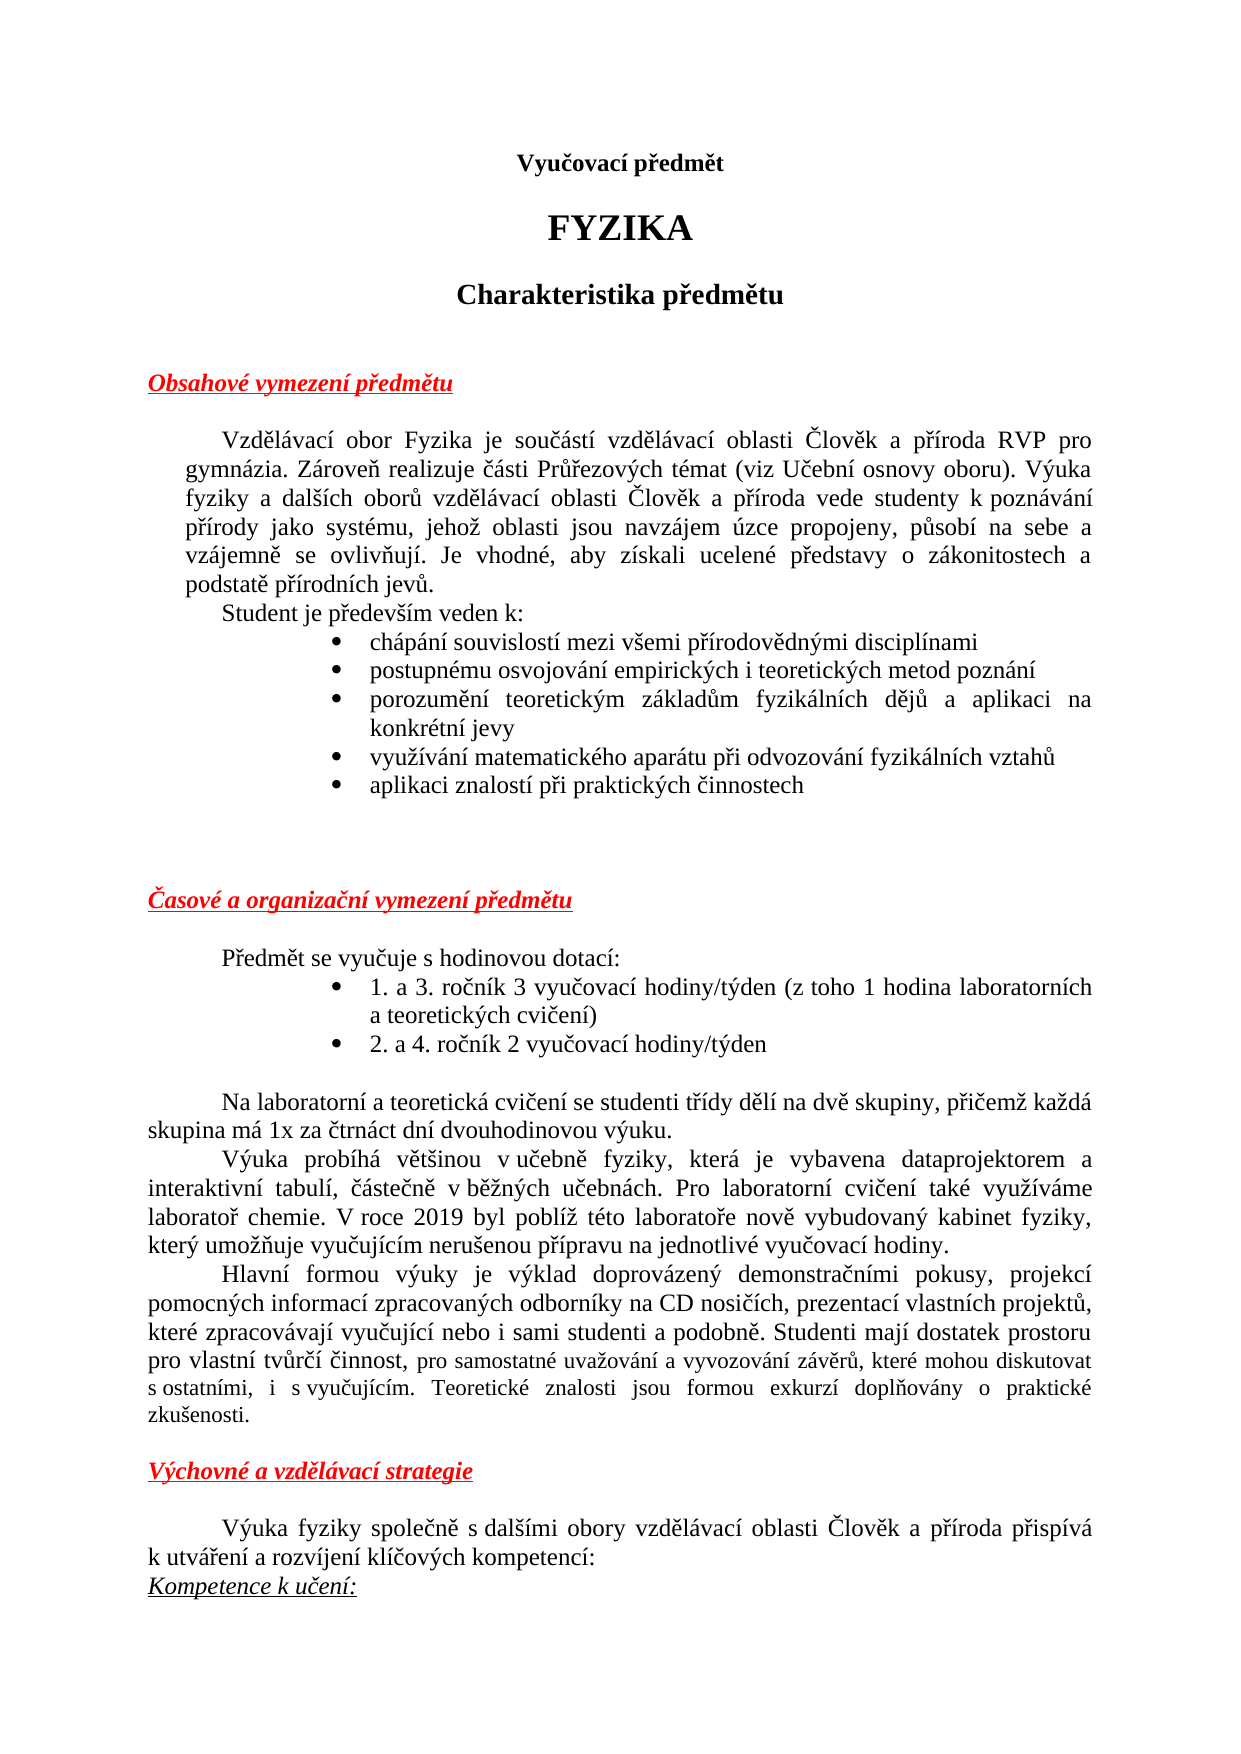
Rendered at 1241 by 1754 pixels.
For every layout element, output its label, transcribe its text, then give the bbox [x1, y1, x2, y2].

list postupnému osvojování empirických i teoretických metod poznání [332, 656, 1093, 684]
text Výuka fyziky společně s dalšími obory vzdělávací oblasti Člověk a příroda přispívá k utváření a rozvíjení klíčových kompetencí: [148, 1513, 1093, 1571]
list využívání matematického aparátu při odvozování fyzikálních vztahů [332, 742, 1093, 771]
text Na laboratorní a teoretická cvičení se studenti třídy dělí na dvě skupiny, přičemž každá skupina má 1x za čtrnáct dní dvouhodinovou výuku. [148, 1087, 1093, 1144]
list aplikaci znalostí při praktických činnostech [332, 771, 1093, 799]
list chápání souvislostí mezi všemi přírodovědnými disciplínami [332, 627, 1093, 656]
text Kompetence k učení: [148, 1571, 1093, 1599]
list 3. ročník 3 vyučovací hodiny/týden (z toho 1 hodina laboratorních a teoretických cvičení) [332, 972, 1093, 1029]
list porozumění teoretickým základům fyzikálních dějů a aplikaci na konkrétní jevy [332, 684, 1093, 742]
text Student je především veden k: [185, 598, 1093, 627]
text Obsahové vymezení předmětu [148, 368, 1093, 397]
text Výchovné a vzdělávací strategie [148, 1456, 1093, 1484]
text FYZIKA [148, 205, 1093, 248]
text Charakteristika předmětu [148, 277, 1093, 311]
text Výuka probíhá většinou v učebně fyziky, která je vybavena dataprojektorem a interaktivní tabulí, částečně v běžných učebnách. Pro laboratorní cvičení také využíváme laboratoř chemie. V roce 2019 byl poblíž této laboratoře nově vybudovaný kabinet fyziky, který umožňuje vyučujícím nerušenou přípravu na jednotlivé vyučovací hodiny. [148, 1144, 1093, 1259]
text Časové a organizační vymezení předmětu [148, 886, 1093, 914]
list 4. ročník 2 vyučovací hodiny/týden [332, 1029, 1093, 1058]
text Vyučovací předmět [148, 148, 1093, 176]
text Vzdělávací obor Fyzika je součástí vzdělávací oblasti Člověk a příroda RVP pro gymnázia. Zároveň realizuje části Průřezových témat (viz Učební osnovy oboru). Výuka fyziky a dalších oborů vzdělávací oblasti Člověk a příroda vede studenty k poznávání přírody jako systému, jehož oblasti jsou navzájem úzce propojeny, působí na sebe a vzájemně se ovlivňují. Je vhodné, aby získali ucelené představy o zákonitostech a podstatě přírodních jevů. [185, 426, 1093, 598]
text Hlavní formou výuky je výklad doprovázený demonstračními pokusy, projekcí pomocných informací zpracovaných odborníky na CD nosičích, prezentací vlastních projektů, které zpracovávají vyučující nebo i sami studenti a podobně. Studenti mají dostatek prostoru pro vlastní tvůrčí činnost, pro samostatné uvažování a vyvozování závěrů, které mohou diskutovat s ostatními, i s vyučujícím. Teoretické znalosti jsou formou exkurzí doplňovány o praktické zkušenosti. [148, 1259, 1093, 1427]
text Předmět se vyučuje s hodinovou dotací: [185, 943, 1093, 972]
